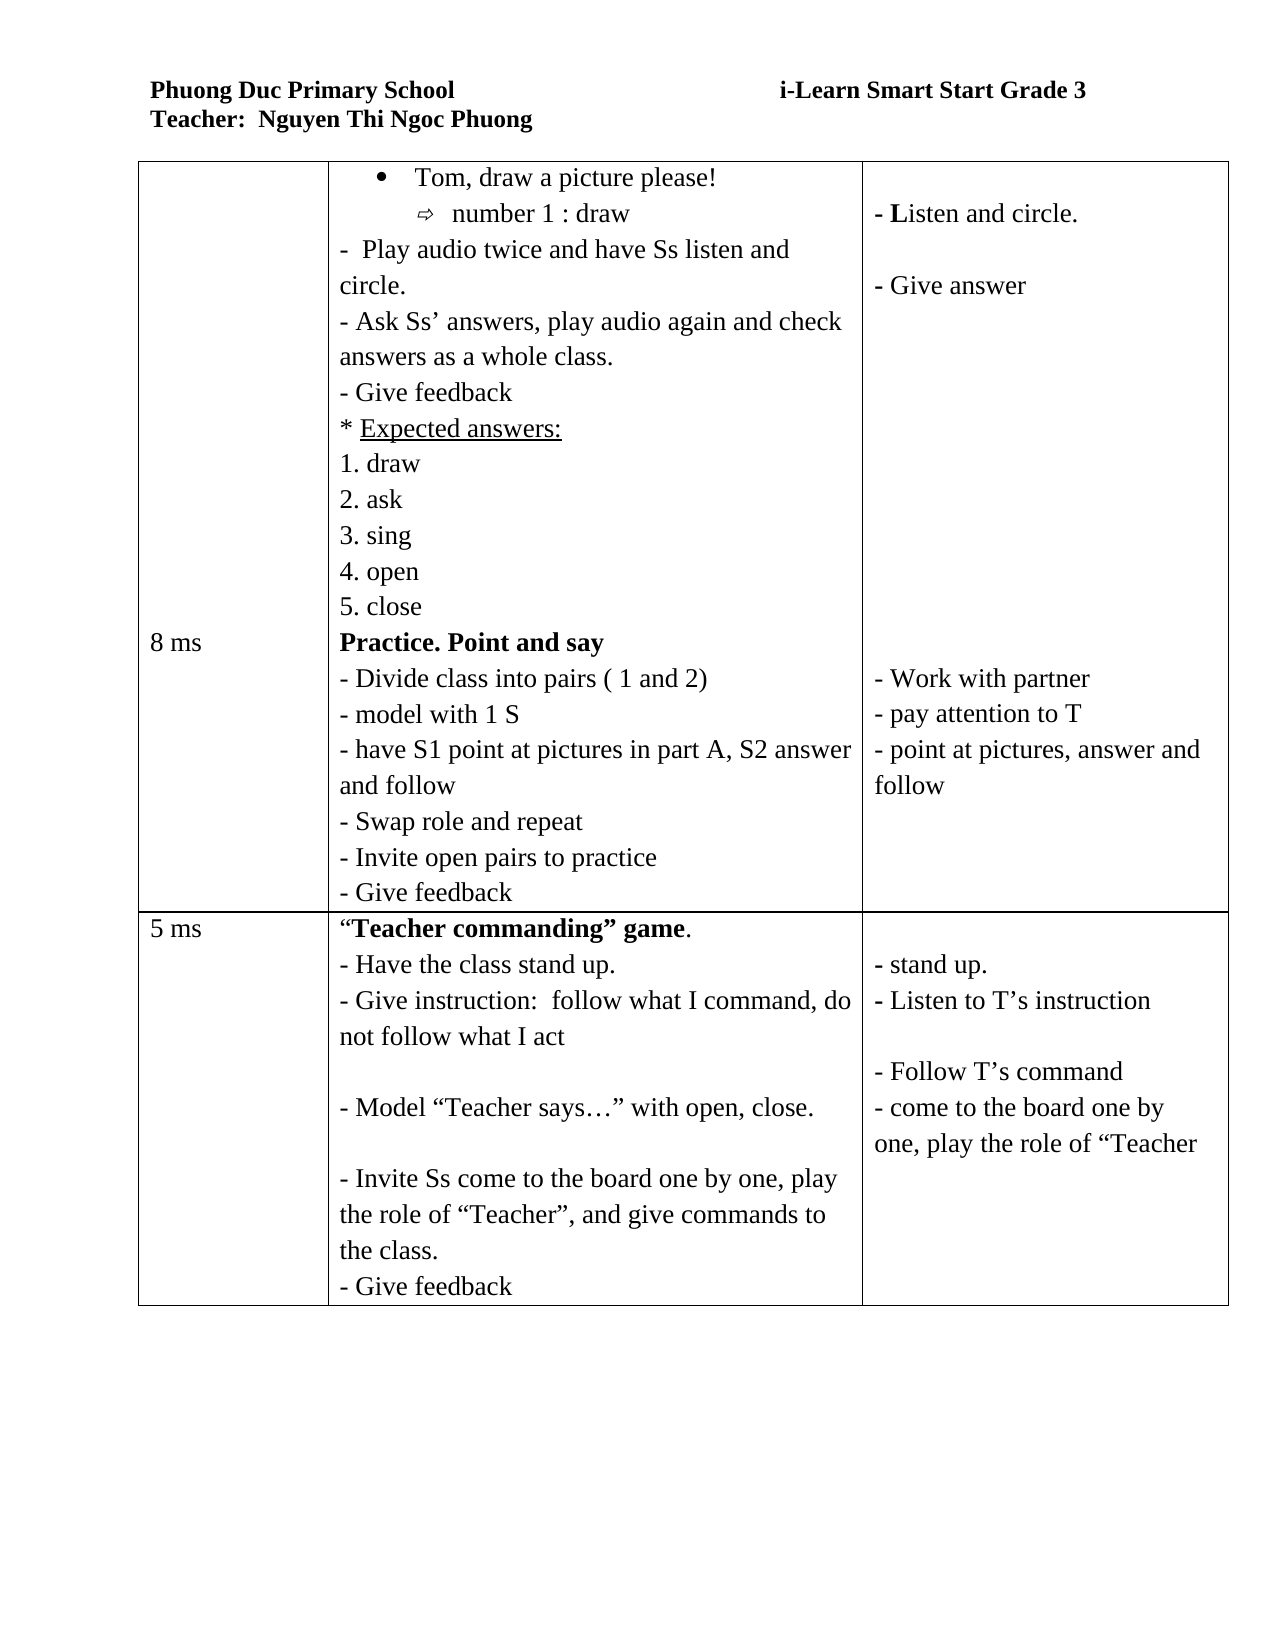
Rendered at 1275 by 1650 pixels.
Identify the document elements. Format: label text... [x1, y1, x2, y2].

table_cell “Teacher commanding” game. - Have the class stand up. - Give instruction: follow what I command, do not follow what I act - Model “Teacher says…” with open, close. - Invite Ss come to the board one by one, play the role of “Teacher”, and give commands to the class. - Give feedback [329, 913, 862, 1305]
table_cell 5 ms 8 ms [139, 162, 328, 911]
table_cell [863, 162, 1228, 911]
table_cell 5 ms [139, 913, 328, 1305]
table_cell - stand up. - Listen to T’s instruction - Follow T’s command - come to the board one by one, play the role of “Teacher [863, 913, 1228, 1305]
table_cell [329, 162, 862, 911]
